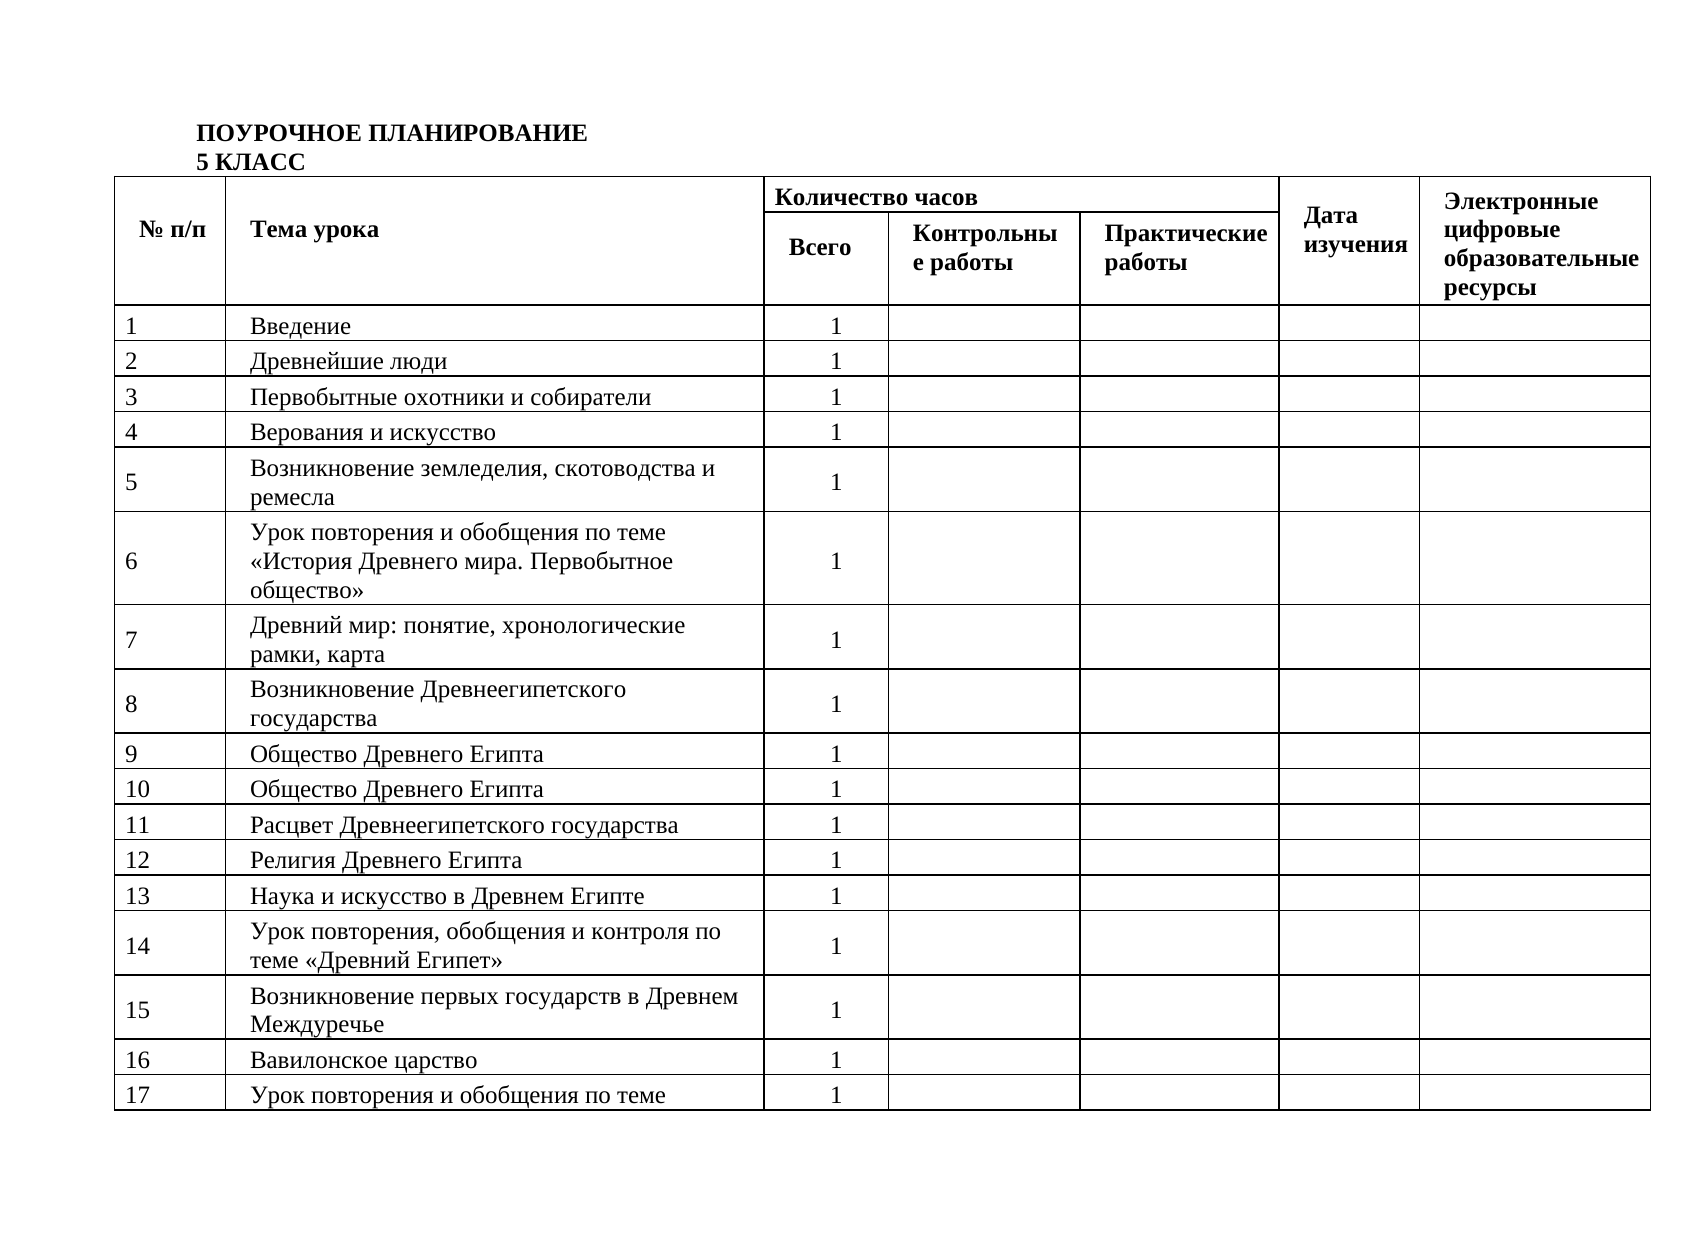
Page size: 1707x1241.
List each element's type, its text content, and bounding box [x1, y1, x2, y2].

table_cell [1280, 605, 1419, 668]
table_cell 1 [765, 341, 888, 375]
table_cell 17 [115, 1075, 225, 1109]
table_cell 1 [765, 377, 888, 411]
table_cell [889, 306, 1079, 340]
table_cell 1 [765, 306, 888, 340]
table_cell [1420, 670, 1650, 732]
table_cell [1081, 605, 1278, 668]
table_cell [1280, 512, 1419, 603]
table_cell [1420, 876, 1650, 910]
table_cell [889, 1075, 1079, 1109]
table_cell 1 [765, 805, 888, 839]
table_cell 1 [765, 1040, 888, 1074]
table_cell 7 [115, 605, 225, 668]
table_cell [1280, 734, 1419, 768]
table_cell [1420, 1075, 1650, 1109]
table_cell [1280, 769, 1419, 803]
table_cell [889, 377, 1079, 411]
table_cell 1 [765, 412, 888, 446]
table_cell Первобытные охотники и собиратели [226, 377, 763, 411]
table_cell [889, 911, 1079, 974]
table_cell Расцвет Древнеегипетского государства [226, 805, 763, 839]
table_cell [1081, 512, 1278, 603]
text ПОУРОЧНОЕ ПЛАНИРОВАНИЕ [190, 118, 1618, 147]
table_cell [1420, 976, 1650, 1038]
table_cell [1420, 840, 1650, 874]
table_cell [1081, 976, 1278, 1038]
table_cell [889, 876, 1079, 910]
table_cell Возникновение земледелия, скотоводства и ремесла [226, 448, 763, 511]
table_cell 1 [765, 876, 888, 910]
table_cell Возникновение Древнеегипетского государства [226, 670, 763, 732]
table_cell 1 [765, 1075, 888, 1109]
table_header Электронные цифровые образовательные ресурсы [1420, 177, 1650, 304]
table_cell Контрольные работы [889, 213, 1079, 304]
table_cell Урок повторения, обобщения и контроля по теме «Древний Египет» [226, 911, 763, 974]
table_cell 1 [765, 840, 888, 874]
table_cell [1081, 734, 1278, 768]
table_header Тема урока [226, 177, 763, 304]
table_cell 16 [115, 1040, 225, 1074]
table_cell [1280, 448, 1419, 511]
table_cell [1420, 769, 1650, 803]
table_cell [1081, 341, 1278, 375]
table_cell Наука и искусство в Древнем Египте [226, 876, 763, 910]
table_cell Возникновение первых государств в Древнем Междуречье [226, 976, 763, 1038]
table_cell [889, 670, 1079, 732]
table_cell [1081, 377, 1278, 411]
table_cell [1280, 1075, 1419, 1109]
table_cell 11 [115, 805, 225, 839]
table_cell Введение [226, 306, 763, 340]
table_cell [1081, 306, 1278, 340]
table_cell [1280, 876, 1419, 910]
table_cell Урок повторения и обобщения по теме «История Древнего мира. Первобытное общество» [226, 512, 763, 603]
table_cell [889, 976, 1079, 1038]
table_cell 1 [765, 670, 888, 732]
table_cell 12 [115, 840, 225, 874]
table_cell [1420, 734, 1650, 768]
table_cell [1280, 377, 1419, 411]
table_cell 1 [765, 911, 888, 974]
table_cell [1081, 448, 1278, 511]
table_cell Древний мир: понятие, хронологические рамки, карта [226, 605, 763, 668]
table_cell [889, 412, 1079, 446]
table_cell 9 [115, 734, 225, 768]
table_cell [1280, 911, 1419, 974]
table_cell [1081, 1075, 1278, 1109]
table_cell [1280, 805, 1419, 839]
table_cell [1081, 876, 1278, 910]
table_cell [1420, 1040, 1650, 1074]
table_cell Верования и искусство [226, 412, 763, 446]
table_cell [1280, 670, 1419, 732]
table_cell Религия Древнего Египта [226, 840, 763, 874]
table_cell [889, 769, 1079, 803]
table_cell 2 [115, 341, 225, 375]
table_cell 1 [765, 769, 888, 803]
table_cell [889, 448, 1079, 511]
table_cell [1420, 605, 1650, 668]
table_cell [889, 1040, 1079, 1074]
table_cell [889, 840, 1079, 874]
table_cell 3 [115, 377, 225, 411]
table_cell 10 [115, 769, 225, 803]
table_cell Общество Древнего Египта [226, 734, 763, 768]
text 5 КЛАСС [190, 147, 1618, 176]
table_cell [1280, 306, 1419, 340]
table_cell [1420, 341, 1650, 375]
table_cell 14 [115, 911, 225, 974]
table_cell 4 [115, 412, 225, 446]
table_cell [226, 1075, 763, 1109]
table_cell [1420, 805, 1650, 839]
table_cell [1081, 805, 1278, 839]
table_cell [1280, 341, 1419, 375]
table_cell [1280, 976, 1419, 1038]
table_cell [1081, 670, 1278, 732]
table_header Дата изучения [1280, 177, 1419, 304]
table_cell [889, 734, 1079, 768]
table_cell 1 [765, 605, 888, 668]
table_cell [1081, 911, 1278, 974]
table_cell 6 [115, 512, 225, 603]
table_cell [1280, 840, 1419, 874]
table_cell 1 [765, 976, 888, 1038]
table_cell 13 [115, 876, 225, 910]
table_cell [1081, 1040, 1278, 1074]
table_cell [889, 605, 1079, 668]
table_cell 5 [115, 448, 225, 511]
table_cell 1 [765, 448, 888, 511]
table_cell [1420, 306, 1650, 340]
table_cell Общество Древнего Египта [226, 769, 763, 803]
table_cell [1420, 412, 1650, 446]
table_cell [889, 341, 1079, 375]
table_cell [889, 805, 1079, 839]
table_cell 1 [765, 734, 888, 768]
table_cell [1081, 840, 1278, 874]
table_cell 8 [115, 670, 225, 732]
table_cell 15 [115, 976, 225, 1038]
table_cell [1280, 1040, 1419, 1074]
table_cell [1420, 448, 1650, 511]
table_cell 1 [765, 512, 888, 603]
table_cell Всего [765, 213, 888, 304]
table_cell [1420, 377, 1650, 411]
table_cell [1420, 911, 1650, 974]
table_cell 1 [115, 306, 225, 340]
table_cell [1081, 769, 1278, 803]
table_cell [1420, 512, 1650, 603]
table_cell [889, 512, 1079, 603]
table_cell Вавилонское царство [226, 1040, 763, 1074]
table_header Количество часов [765, 177, 1278, 211]
table_cell Древнейшие люди [226, 341, 763, 375]
table_cell [1280, 412, 1419, 446]
table_cell Практические работы [1081, 213, 1278, 304]
table_cell [1081, 412, 1278, 446]
table_header № п/п [115, 177, 225, 304]
